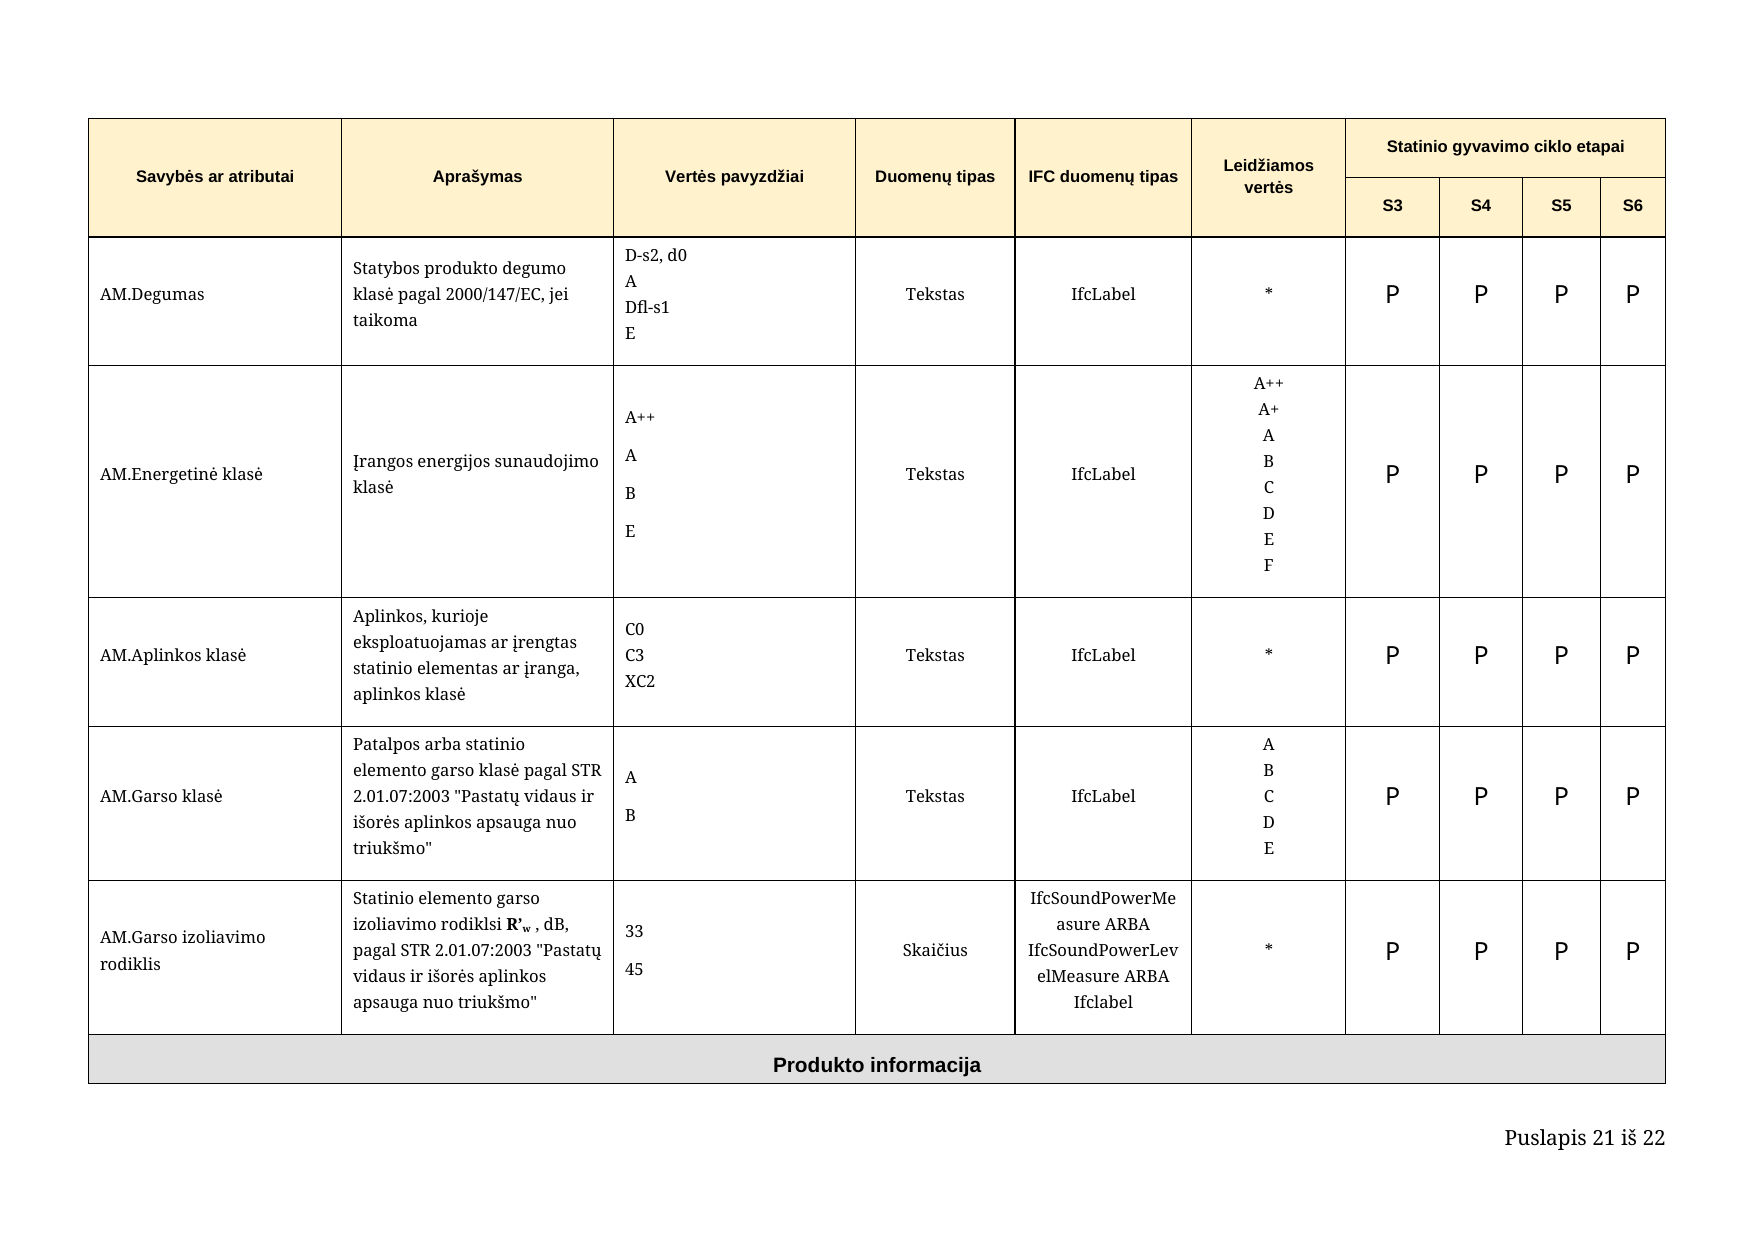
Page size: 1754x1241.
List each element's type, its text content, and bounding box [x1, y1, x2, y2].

table_cell AM.Aplinkos klasė [89, 598, 341, 726]
table_cell P [1601, 727, 1665, 880]
table_cell A++ A+ A B C D E F [1192, 366, 1345, 597]
table_header Statinio gyvavimo ciklo etapai [1346, 119, 1665, 177]
table_header Vertės pavyzdžiai [614, 119, 855, 236]
table_cell Įrangos energijos sunaudojimo klasė [342, 366, 613, 597]
table_cell S4 [1440, 178, 1522, 236]
table_cell C0 C3 XC2 [614, 598, 855, 726]
table_cell AM.Energetinė klasė [89, 366, 341, 597]
table_cell P [1440, 238, 1522, 365]
table_header Leidžiamos vertės [1192, 119, 1345, 236]
table_cell A B C D E [1192, 727, 1345, 880]
table_cell AM.Garso klasė [89, 727, 341, 880]
table_cell Tekstas [856, 238, 1014, 365]
table_cell Produkto informacija [89, 1035, 1665, 1083]
table_cell Tekstas [856, 598, 1014, 726]
table_cell P [1440, 366, 1522, 597]
table_header Duomenų tipas [856, 119, 1014, 236]
table_cell P [1440, 881, 1522, 1034]
table_cell D-s2, d0 A Dfl-s1 E [614, 238, 855, 365]
table_cell P [1523, 598, 1600, 726]
table_cell P [1601, 881, 1665, 1034]
table_cell Skaičius [856, 881, 1014, 1034]
table_cell P [1523, 238, 1600, 365]
table_cell S5 [1523, 178, 1600, 236]
table_cell Tekstas [856, 366, 1014, 597]
table_cell S3 [1346, 178, 1439, 236]
table_cell P [1346, 727, 1439, 880]
table_cell P [1601, 366, 1665, 597]
table_cell Aplinkos, kurioje eksploatuojamas ar įrengtas statinio elementas ar įranga, aplinkos klasė [342, 598, 613, 726]
table_cell P [1601, 598, 1665, 726]
table_cell AM.Garso izoliavimo rodiklis [89, 881, 341, 1034]
table_header Savybės ar atributai [89, 119, 341, 236]
table_cell * [1192, 881, 1345, 1034]
table_cell P [1440, 727, 1522, 880]
table_cell P [1523, 881, 1600, 1034]
table_cell IfcLabel [1016, 598, 1191, 726]
table_cell * [1192, 598, 1345, 726]
table_cell IfcSoundPowerMeasure ARBA IfcSoundPowerLevelMeasure ARBA Ifclabel [1016, 881, 1191, 1034]
table_cell AM.Degumas [89, 238, 341, 365]
table_cell P [1601, 238, 1665, 365]
table_cell IfcLabel [1016, 238, 1191, 365]
table_cell IfcLabel [1016, 366, 1191, 597]
table_cell Statybos produkto degumo klasė pagal 2000/147/EC, jei taikoma [342, 238, 613, 365]
table_cell P [1346, 881, 1439, 1034]
table_cell P [1523, 727, 1600, 880]
table_cell A B [614, 727, 855, 880]
table_header IFC duomenų tipas [1016, 119, 1191, 236]
table_cell P [1523, 366, 1600, 597]
table_cell P [1440, 598, 1522, 726]
table_cell A++ A B E [614, 366, 855, 597]
table_cell * [1192, 238, 1345, 365]
table_cell IfcLabel [1016, 727, 1191, 880]
table_cell Tekstas [856, 727, 1014, 880]
table_cell Patalpos arba statinio elemento garso klasė pagal STR 2.01.07:2003 "Pastatų vidaus ir išorės aplinkos apsauga nuo triukšmo" [342, 727, 613, 880]
table_cell P [1346, 366, 1439, 597]
table_cell Statinio elemento garso izoliavimo rodiklsi R’w , dB, pagal STR 2.01.07:2003 "Pastatų vidaus ir išorės aplinkos apsauga nuo triukšmo" [342, 881, 613, 1034]
table_cell P [1346, 238, 1439, 365]
table_cell P [1346, 598, 1439, 726]
table_cell S6 [1601, 178, 1665, 236]
table_cell 33 45 [614, 881, 855, 1034]
table_header Aprašymas [342, 119, 613, 236]
